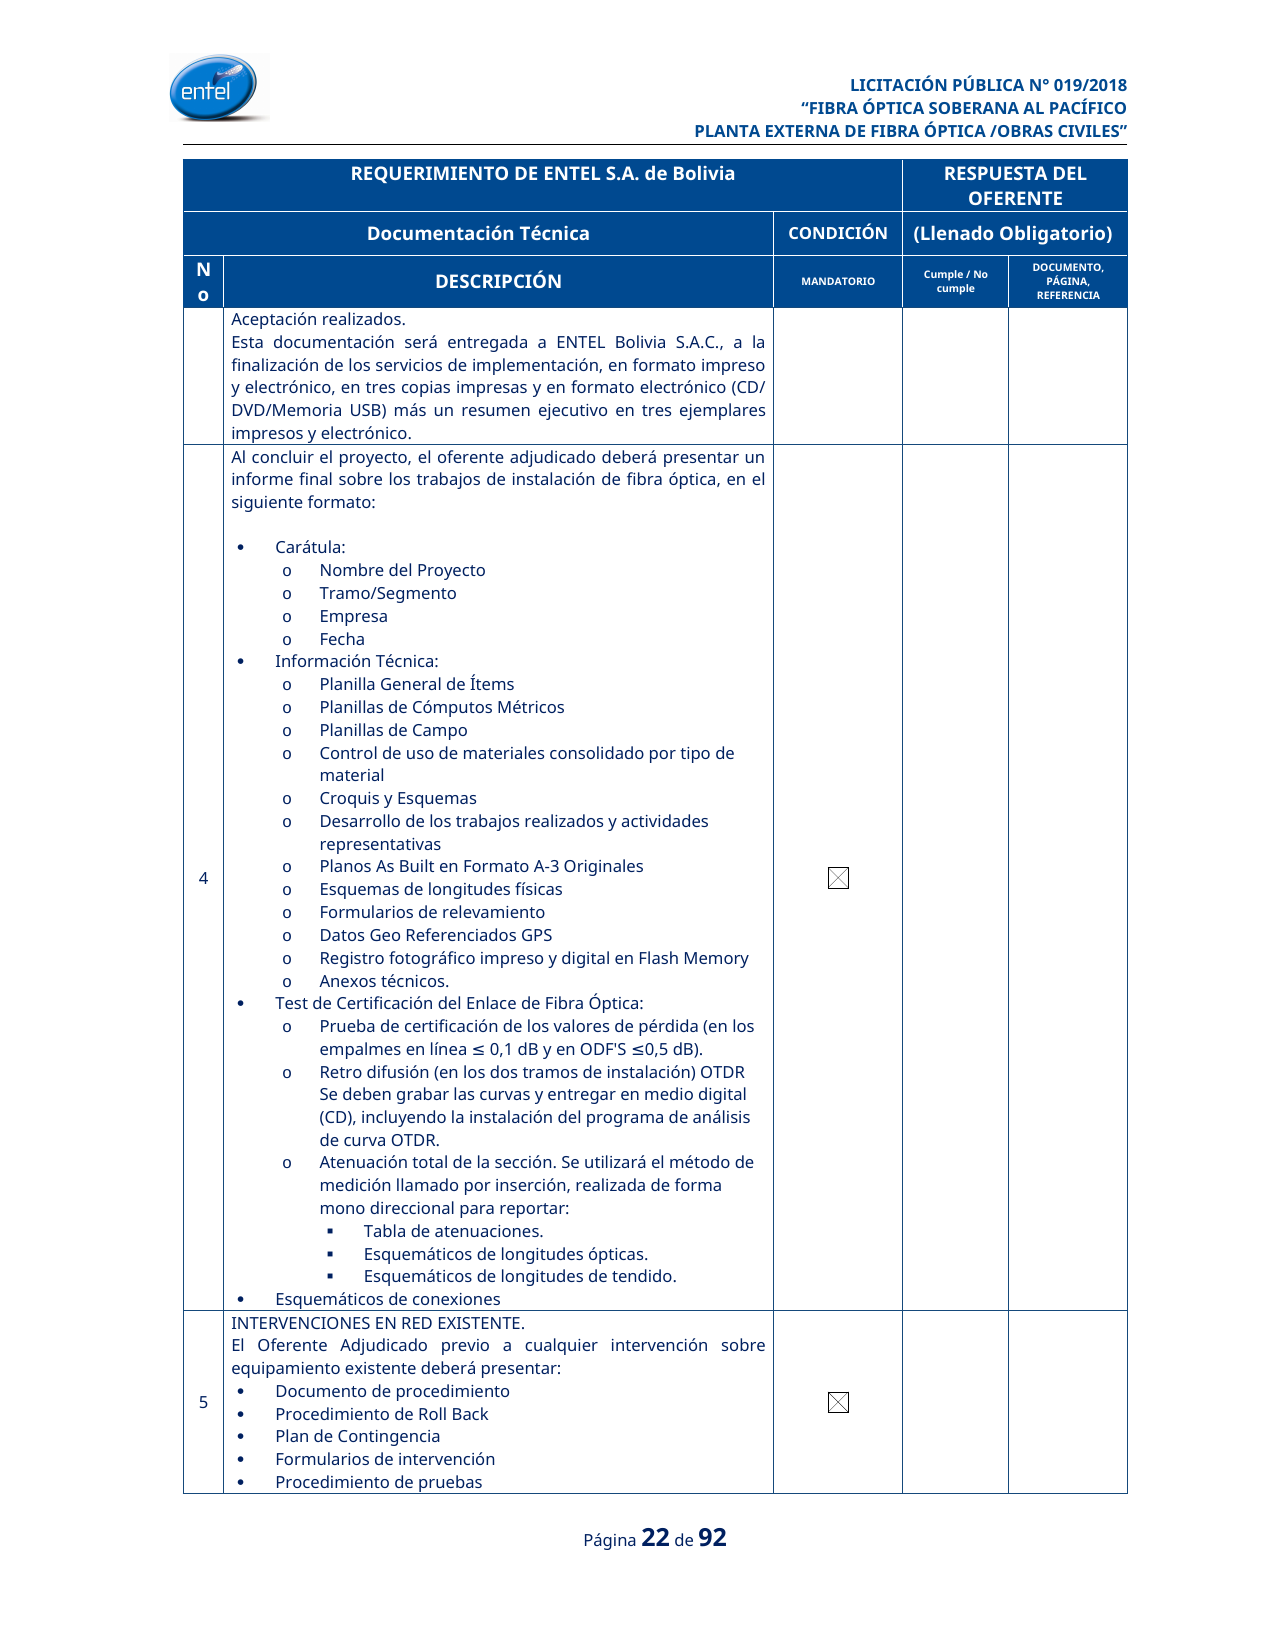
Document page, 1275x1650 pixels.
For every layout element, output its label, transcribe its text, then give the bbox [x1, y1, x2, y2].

table_cell Cumple / No cumple [903, 256, 1008, 307]
table_header RESPUESTA DEL OFERENTE [903, 160, 1127, 211]
table_cell (Llenado Obligatorio) [903, 212, 1127, 255]
table_cell [774, 1311, 902, 1493]
table_cell No [184, 256, 223, 307]
table_cell [774, 445, 902, 1310]
table_cell [774, 308, 902, 444]
table_cell [903, 1311, 1008, 1493]
table_cell DOCUMENTO, PÁGINA, REFERENCIA [1009, 256, 1127, 307]
picture [169, 53, 270, 122]
table_cell [903, 308, 1008, 444]
table_cell DESCRIPCIÓN [224, 256, 773, 307]
table_cell MANDATORIO [774, 256, 902, 307]
table_cell [1009, 445, 1127, 1310]
table_cell [903, 445, 1008, 1310]
table_cell CONDICIÓN [774, 212, 902, 255]
table_cell 4 [184, 445, 223, 1310]
table_cell 5 [184, 1311, 223, 1493]
table_cell 3 [184, 308, 223, 444]
table_cell INTERVENCIONES EN RED EXISTENTE. El Oferente Adjudicado previo a cualquier intervención sobre equipamiento existente deberá presentar: Documento de procedimiento Procedimiento de Roll Back Plan de Contingencia Formularios de intervención Procedimiento de pruebas [224, 1311, 773, 1493]
table_cell [1009, 1311, 1127, 1493]
table_cell [1009, 308, 1127, 444]
table_header REQUERIMIENTO DE ENTEL S.A. de Bolivia [184, 160, 902, 211]
table_cell Documentación Técnica [184, 212, 773, 255]
table_cell Al concluir el proyecto, el oferente adjudicado deberá presentar un informe final sobre los trabajos de instalación de fibra óptica, en el siguiente formato: Carátula: Nombre del Proyecto Tramo/Segmento Empresa Fecha Información Técnica: Planilla General de Ítems Planillas de Cómputos Métricos Planillas de Campo Control de uso de materiales consolidado por tipo de material Croquis y Esquemas Desarrollo de los trabajos realizados y actividades representativas Planos As Built en Formato A-3 Originales Esquemas de longitudes físicas Formularios de relevamiento Datos Geo Referenciados GPS Registro fotográfico impreso y digital en Flash Memory Anexos técnicos. Test de Certificación del Enlace de Fibra Óptica: Prueba de certificación de los valores de pérdida (en los empalmes en línea ≤ 0,1 dB y en ODF'S ≤0,5 dB). Retro difusión (en los dos tramos de instalación) OTDR Se deben grabar las curvas y entregar en medio digital (CD), incluyendo la instalación del programa de análisis de curva OTDR. Atenuación total de la sección. Se utilizará el método de medición llamado por inserción, realizada de forma mono direccional para reportar: Tabla de atenuaciones. Esquemáticos de longitudes ópticas. Esquemáticos de longitudes de tendido. Esquemáticos de conexiones [224, 445, 773, 1310]
